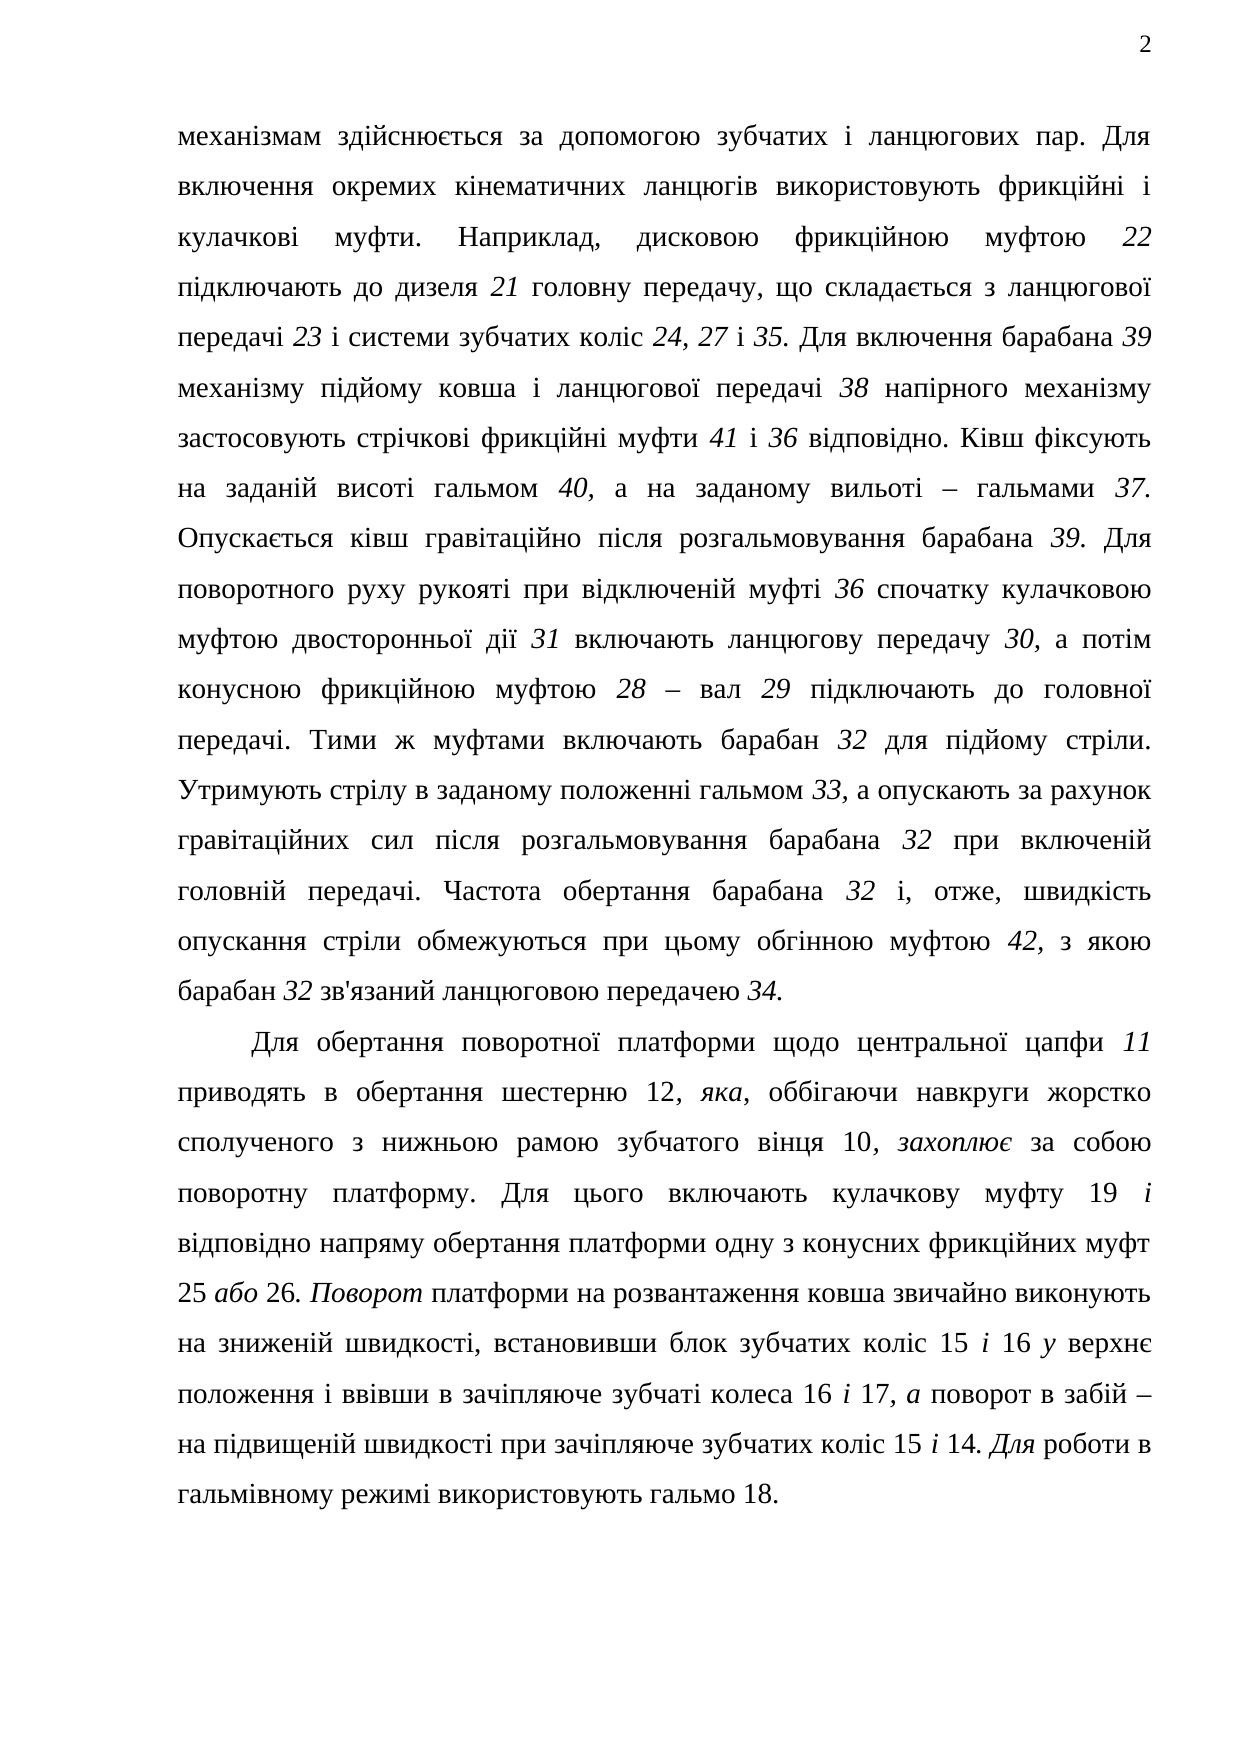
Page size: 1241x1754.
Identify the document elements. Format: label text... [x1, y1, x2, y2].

text Для обертання поворотної платформи щодо центральної цапфи 11 приводять в обертання шестерню 12, яка, оббігаючи навкруги жорстко сполученого з нижньою рамою зубчатого вінця 10, захоплює за собою поворотну платформу. Для цього включають кулачкову муфту 19 і відповідно напряму обертання платформи одну з конусних фрикційних муфт 25 або 26. Поворот платформи на розвантаження ковша звичайно виконують на зниженій швидкості, встановивши блок зубчатих коліс 15 і 16 у верхнє положення і ввівши в зачіпляюче зубчаті колеса 16 і 17, а поворот в забій – на підвищеній швидкості при зачіпляюче зубчатих коліс 15 і 14. Для роботи в гальмівному режимі використовують гальмо 18. [177, 1024, 1152, 1510]
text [177, 118, 1152, 1007]
